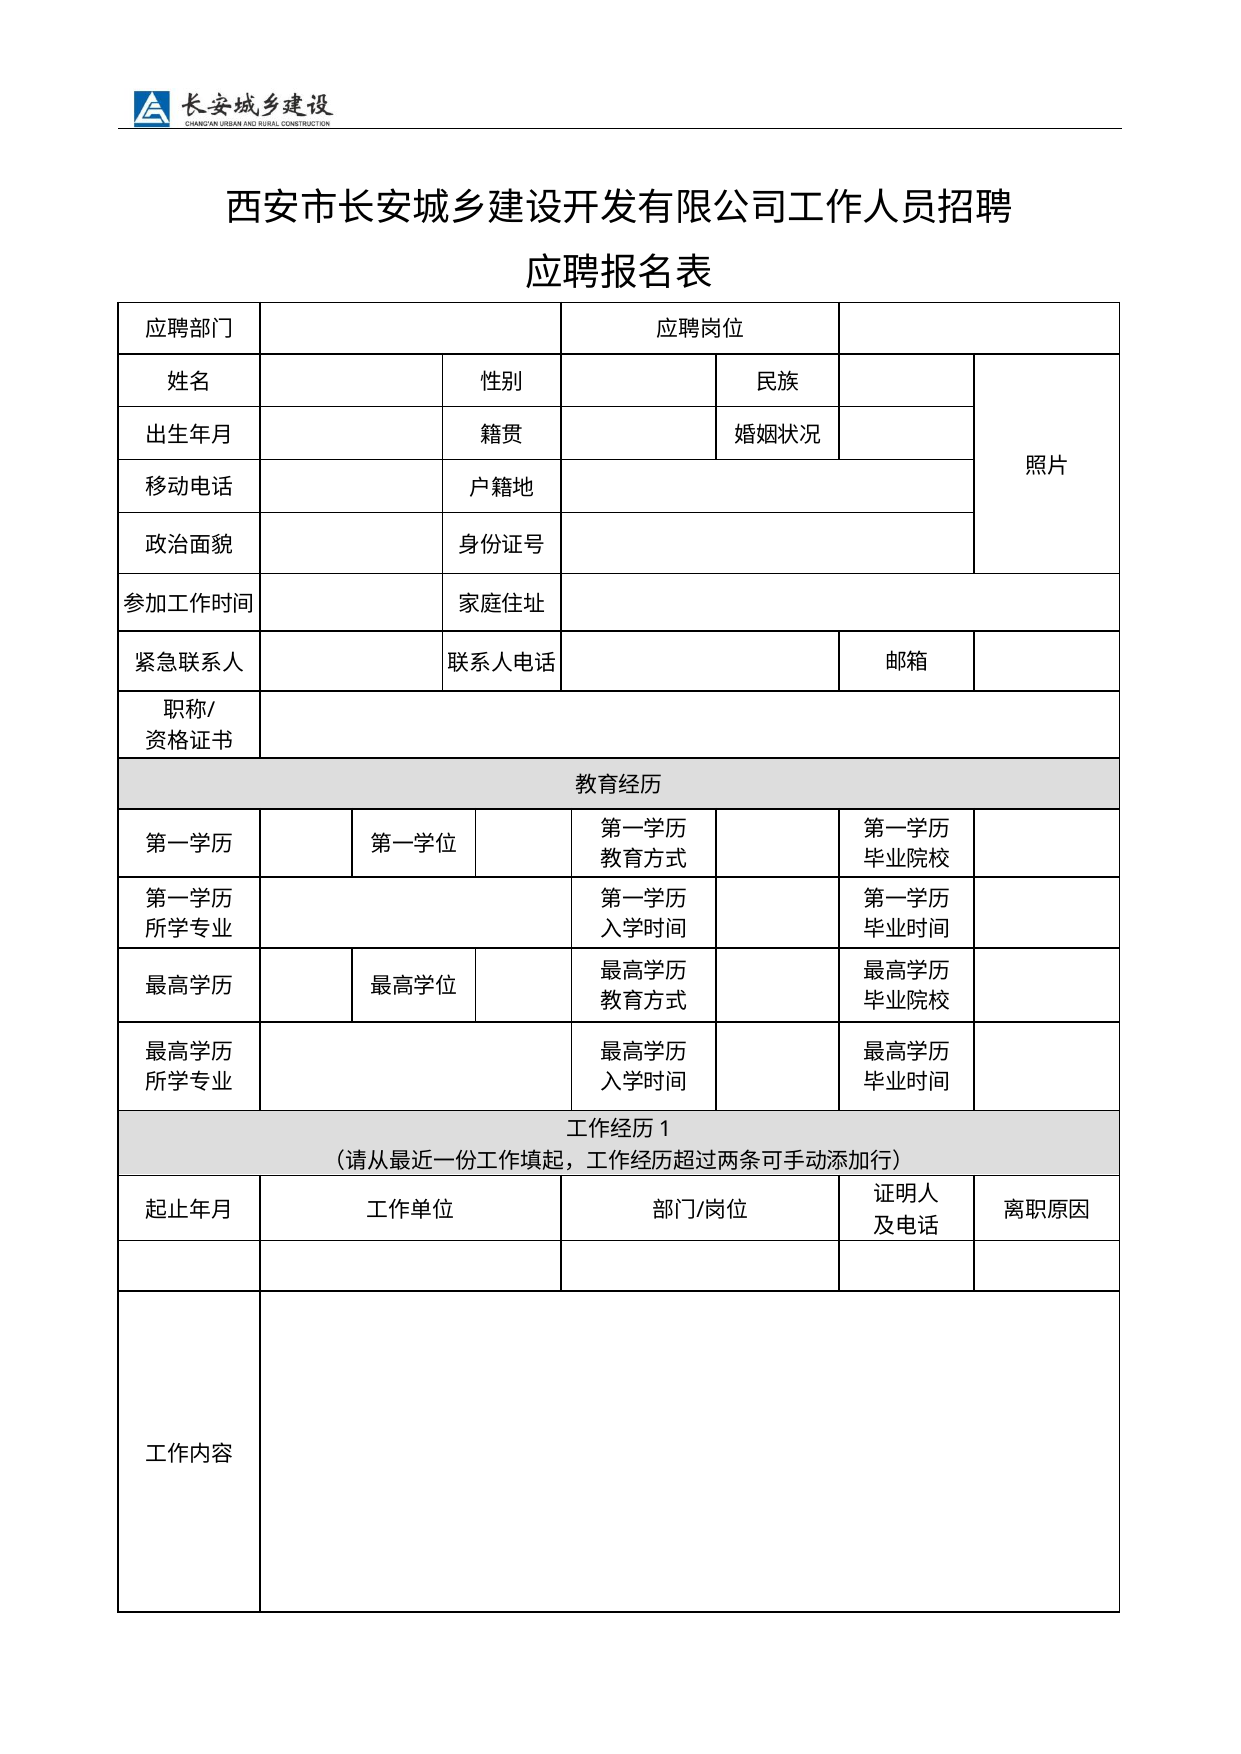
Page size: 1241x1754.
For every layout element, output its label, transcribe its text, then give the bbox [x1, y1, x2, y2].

table_cell 民族 [717, 355, 838, 406]
table_cell 最高学历 教育方式 [572, 949, 715, 1021]
table_cell 户籍地 [443, 460, 560, 511]
table_cell 教育经历 [119, 759, 1119, 808]
table_cell 最高学历 入学时间 [572, 1023, 715, 1109]
table_cell [562, 632, 838, 690]
table_cell [261, 355, 442, 406]
table_cell 姓名 [119, 355, 259, 406]
table_cell [261, 1023, 571, 1109]
table_cell 联系人电话 [443, 632, 560, 690]
table_cell [562, 407, 715, 458]
table_header 西安市长安城乡建设开发有限公司工作人员招聘 应聘报名表 [118, 177, 1119, 302]
table_cell [261, 1292, 1119, 1611]
table_cell [840, 303, 1119, 353]
table_cell 应聘部门 [119, 303, 259, 353]
table_cell 出生年月 [119, 407, 259, 458]
table_cell [975, 810, 1119, 876]
table_cell 婚姻状况 [717, 407, 838, 458]
table_cell 第一学历 所学专业 [119, 878, 259, 947]
table_cell 证明人 及电话 [840, 1176, 973, 1239]
table_cell [975, 632, 1119, 690]
table_cell 最高学历 所学专业 [119, 1023, 259, 1109]
table_cell 工作经历1 （请从最近一份工作填起，工作经历超过两条可手动添加行） [119, 1111, 1119, 1174]
table_cell [717, 1023, 838, 1109]
table_cell 最高学历 [119, 949, 259, 1021]
table_cell 最高学历 毕业时间 [840, 1023, 973, 1109]
table_cell [261, 1241, 560, 1290]
table_cell 起止年月 [119, 1176, 259, 1239]
table_cell [840, 407, 973, 458]
table_cell 政治面貌 [119, 513, 259, 573]
table_cell 应聘岗位 [562, 303, 838, 353]
table_cell 邮箱 [840, 632, 973, 690]
table_cell 照片 [975, 355, 1119, 573]
table_cell [261, 878, 571, 947]
table_cell 第一学历 毕业时间 [840, 878, 973, 947]
table_cell [975, 878, 1119, 947]
table_cell [261, 460, 442, 511]
table_cell 部门/岗位 [562, 1176, 838, 1239]
table_cell [261, 949, 351, 1021]
table_cell [261, 574, 442, 630]
table_cell [840, 1241, 973, 1290]
table_cell [717, 810, 838, 876]
table_cell 第一学历 教育方式 [572, 810, 715, 876]
picture [123, 88, 437, 128]
table_cell [562, 574, 1119, 630]
table_cell [717, 949, 838, 1021]
table_cell 离职原因 [975, 1176, 1119, 1239]
table_cell [119, 1241, 259, 1290]
table_cell [562, 460, 973, 511]
table_cell 最高学位 [353, 949, 475, 1021]
table_cell 性别 [443, 355, 560, 406]
table_cell [840, 355, 973, 406]
table_cell [975, 1241, 1119, 1290]
table_cell [261, 692, 1119, 757]
table_cell [261, 407, 442, 458]
table_cell 工作内容 [119, 1292, 259, 1611]
table_cell [476, 949, 571, 1021]
table_cell 移动电话 [119, 460, 259, 511]
table_cell 第一学历 [119, 810, 259, 876]
table_cell 籍贯 [443, 407, 560, 458]
table_cell [717, 878, 838, 947]
table_cell [562, 355, 715, 406]
table_cell 工作单位 [261, 1176, 560, 1239]
table_cell 参加工作时间 [119, 574, 259, 630]
table_cell 第一学历 毕业院校 [840, 810, 973, 876]
table_cell [975, 949, 1119, 1021]
table_cell [261, 303, 560, 353]
table_cell 第一学位 [353, 810, 475, 876]
table_cell 第一学历 入学时间 [572, 878, 715, 947]
table_cell 最高学历 毕业院校 [840, 949, 973, 1021]
table_cell [261, 810, 351, 876]
table_cell [261, 632, 442, 690]
table_cell 紧急联系人 [119, 632, 259, 690]
table_cell [975, 1023, 1119, 1109]
table_cell [261, 513, 442, 573]
table_cell [476, 810, 571, 876]
table_cell 身份证号 [443, 513, 560, 573]
table_cell [562, 1241, 838, 1290]
table_cell 职称/ 资格证书 [119, 692, 259, 757]
table_cell [562, 513, 973, 573]
table_cell 家庭住址 [443, 574, 560, 630]
